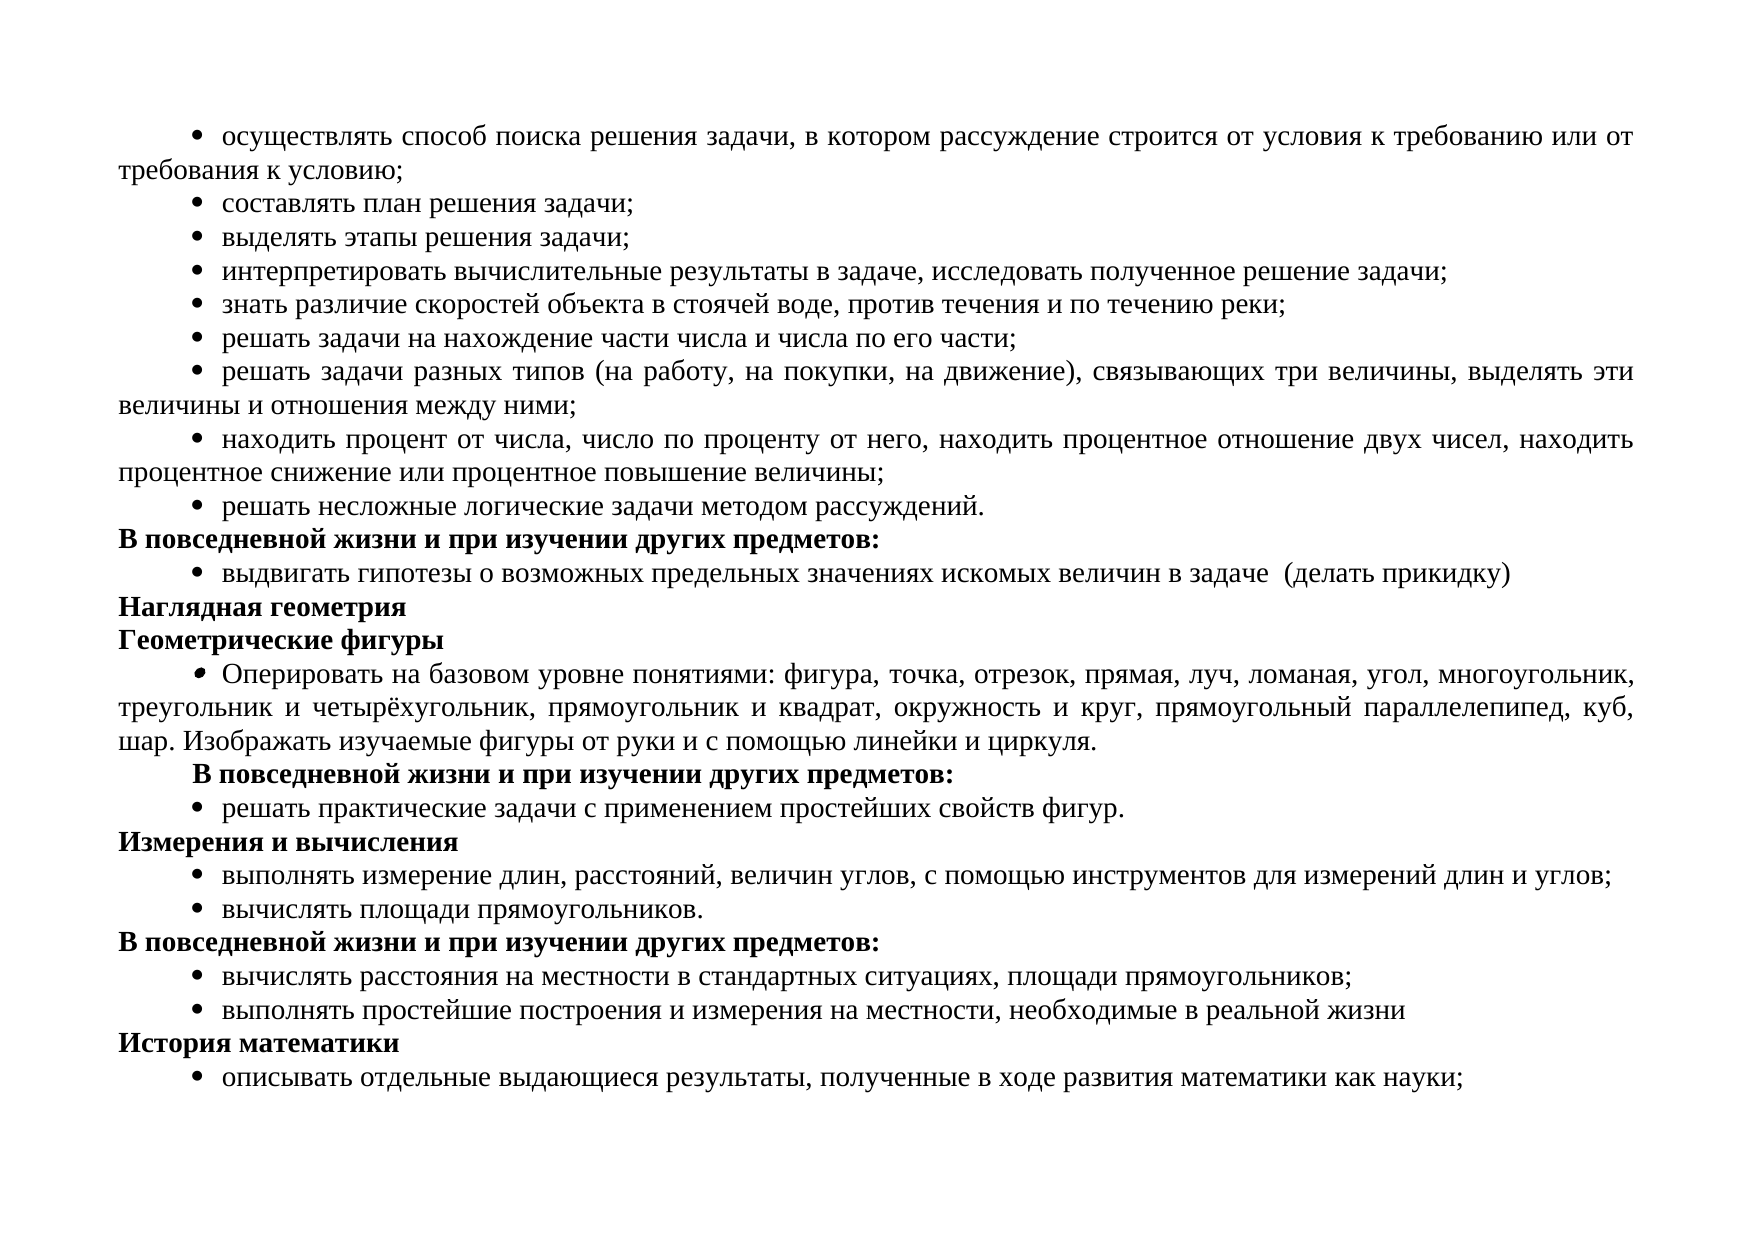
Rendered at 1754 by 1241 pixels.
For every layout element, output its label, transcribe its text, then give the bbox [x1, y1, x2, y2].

text История математики [118, 1025, 1636, 1059]
list решать несложные логические задачи методом рассуждений. [118, 488, 1636, 522]
list знать различие скоростей объекта в стоячей воде, против течения и по течению реки; [118, 286, 1636, 320]
list вычислять площади прямоугольников. [118, 891, 1636, 924]
list выполнять простейшие построения и измерения на местности, необходимые в реальной жизни [118, 992, 1636, 1025]
text В повседневной жизни и при изучении других предметов: [118, 924, 1636, 958]
list составлять план решения задачи; [118, 185, 1636, 219]
list решать задачи разных типов (на работу, на покупки, на движение), связывающих три величины, выделять эти величины и отношения между ними; [118, 353, 1636, 421]
text Геометрические фигуры [118, 622, 1636, 656]
text Наглядная геометрия [118, 589, 1636, 622]
list Оперировать на базовом уровне понятиями: фигура, точка, отрезок, прямая, луч, ломаная, угол, многоугольник, треугольник и четырёхугольник, прямоугольник и квадрат, окружность и круг, прямоугольный параллелепипед, куб, шар. Изображать изучаемые фигуры от руки и с помощью линейки и циркуля. [118, 656, 1636, 757]
list решать практические задачи с применением простейших свойств фигур. [118, 790, 1636, 824]
list осуществлять способ поиска решения задачи, в котором рассуждение строится от условия к требованию или от требования к условию; [118, 118, 1636, 185]
list описывать отдельные выдающиеся результаты, полученные в ходе развития математики как науки; [118, 1059, 1636, 1093]
text Измерения и вычисления [118, 824, 1636, 857]
list интерпретировать вычислительные результаты в задаче, исследовать полученное решение задачи; [118, 253, 1636, 286]
list находить процент от числа, число по проценту от него, находить процентное отношение двух чисел, находить процентное снижение или процентное повышение величины; [118, 421, 1636, 488]
text В повседневной жизни и при изучении других предметов: [192, 757, 1636, 790]
list выделять этапы решения задачи; [118, 219, 1636, 253]
list выполнять измерение длин, расстояний, величин углов, с помощью инструментов для измерений длин и углов; [118, 857, 1636, 891]
list решать задачи на нахождение части числа и числа по его части; [118, 320, 1636, 353]
text В повседневной жизни и при изучении других предметов: [118, 522, 1636, 555]
list вычислять расстояния на местности в стандартных ситуациях, площади прямоугольников; [118, 958, 1636, 992]
list выдвигать гипотезы о возможных предельных значениях искомых величин в задаче (делать прикидку) [118, 555, 1636, 589]
